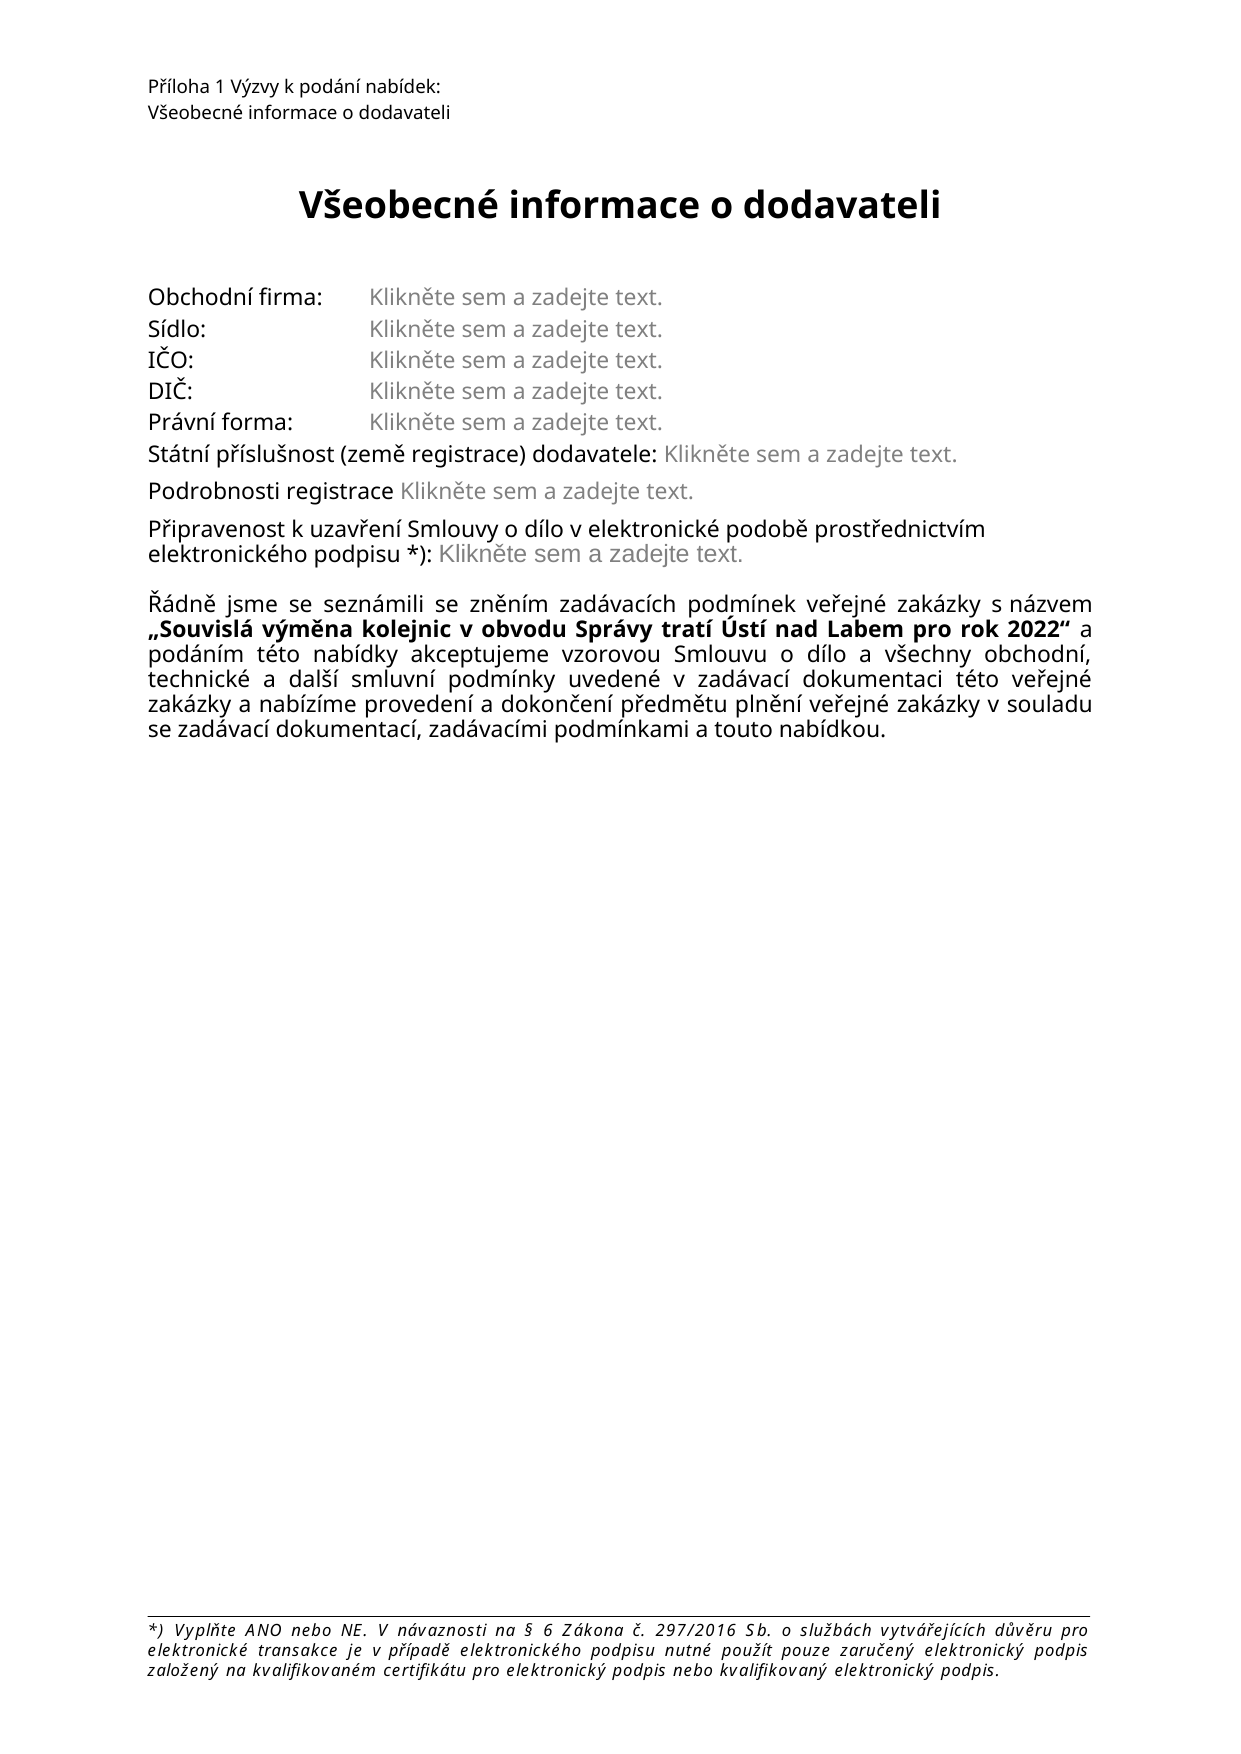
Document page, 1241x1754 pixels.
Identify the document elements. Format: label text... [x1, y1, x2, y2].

text Právní forma: [148, 411, 1093, 436]
text Řádně jsme se seznámili se zněním zadávacích podmínek veřejné zakázky s názvem „Souvislá výměna kolejnic v obvodu Správy tratí Ústí nad Labem pro rok 2022“ a podáním této nabídky akceptujeme vzorovou Smlouvu o dílo a všechny obchodní, technické a další smluvní podmínky uvedené v zadávací dokumentaci této veřejné zakázky a nabízíme provedení a dokončení předmětu plnění veřejné zakázky v souladu se zadávací dokumentací, zadávacími podmínkami a touto nabídkou. [148, 592, 1093, 742]
text IČO: [148, 348, 1093, 373]
text Připravenost k uzavření Smlouvy o dílo v elektronické podobě prostřednictvím elektronického podpisu *): [148, 517, 1093, 567]
text Obchodní firma: [148, 286, 1093, 311]
title Všeobecné informace o dodavateli [148, 178, 1093, 229]
text DIČ: [148, 379, 1093, 404]
text Sídlo: [148, 317, 1093, 342]
text Státní příslušnost (země registrace) dodavatele: [148, 442, 1093, 467]
text Podrobnosti registrace [148, 479, 1093, 504]
